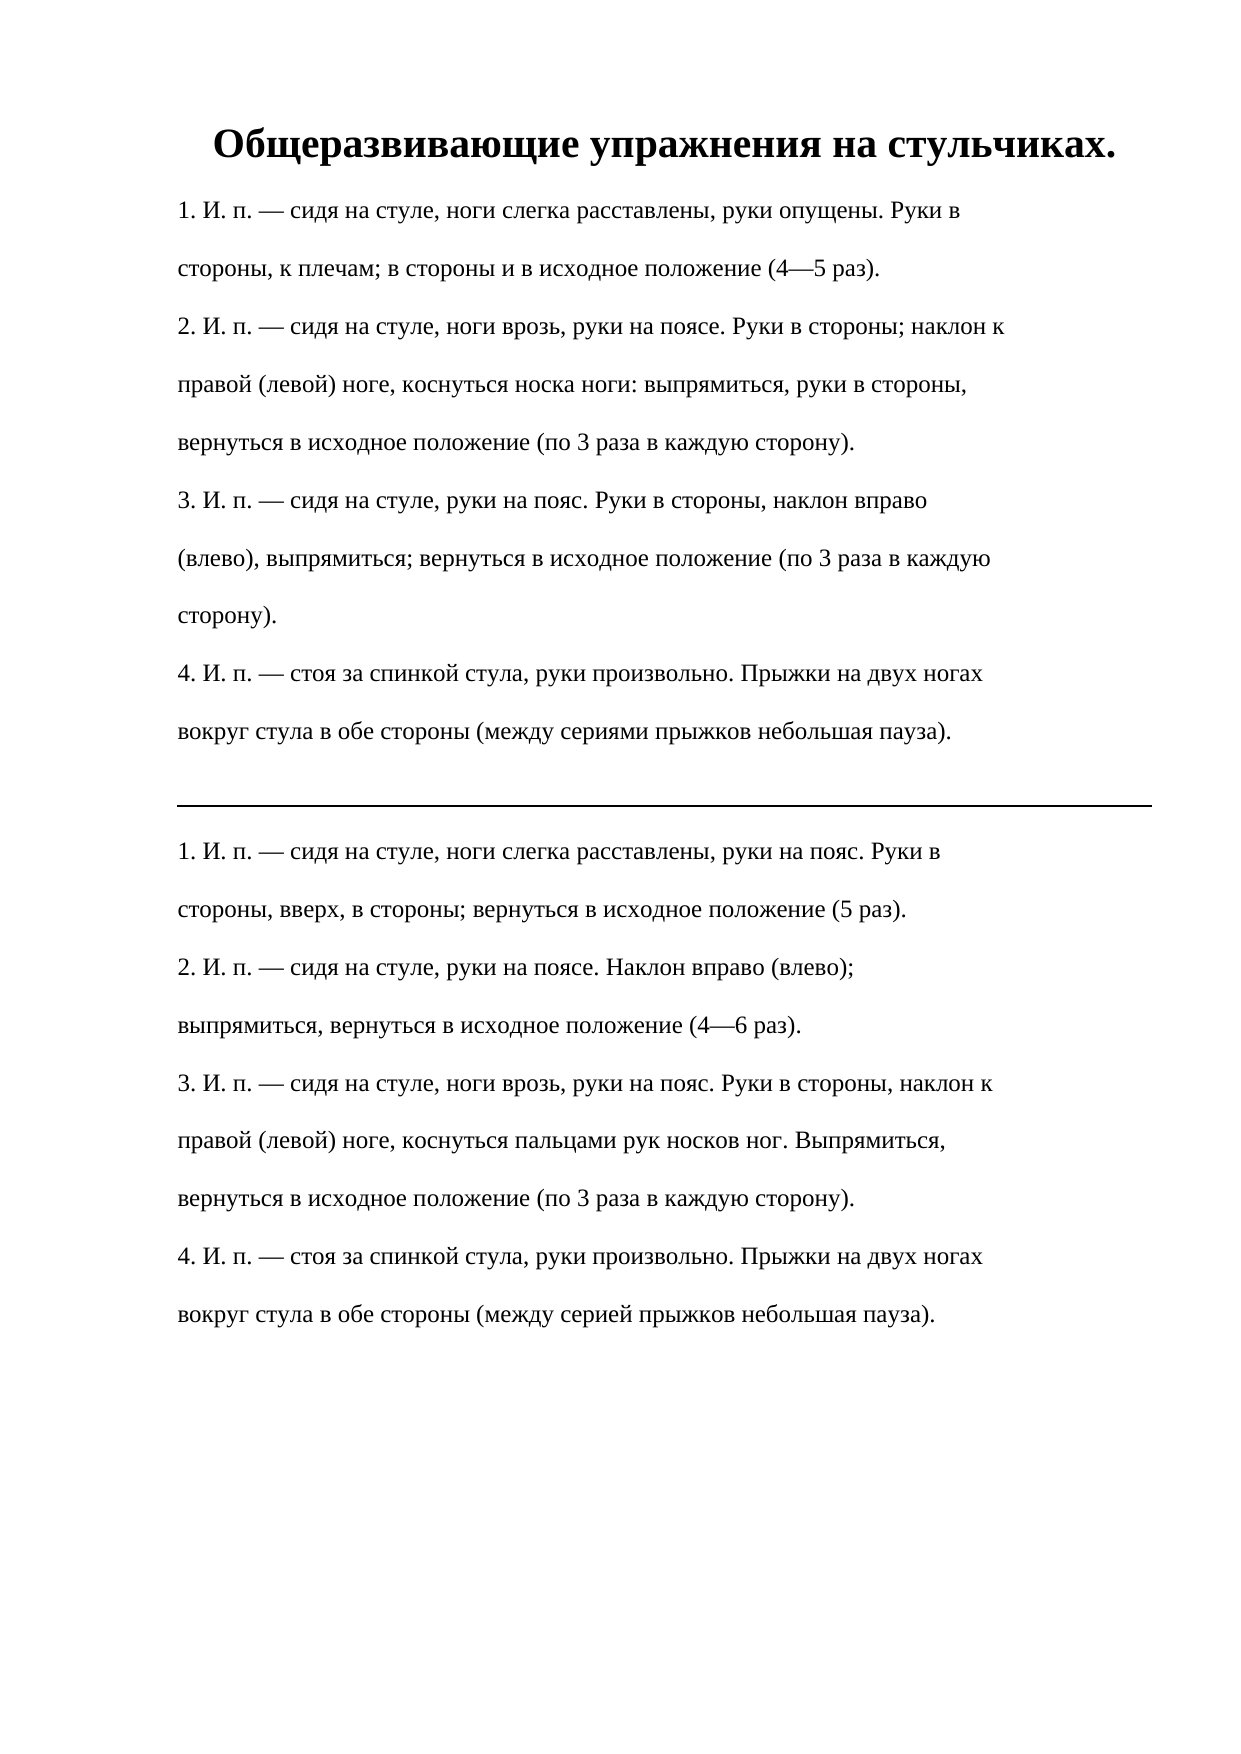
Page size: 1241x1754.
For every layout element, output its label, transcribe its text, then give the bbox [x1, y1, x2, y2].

text Общеразвивающие упражнения на стульчиках. [177, 118, 1152, 166]
text вокруг стула в обе стороны (между сериями прыжков небольшая пауза). [177, 716, 1152, 745]
text вокруг стула в обе стороны (между серией прыжков небольшая пауза). [177, 1299, 1152, 1328]
text 1. И. п. — сидя на стуле, ноги слегка расставлены, руки опущены. Руки в [177, 195, 1152, 224]
text 4. И. п. — стоя за спинкой стула, руки произвольно. Прыжки на двух ногах [177, 658, 1152, 687]
text 1. И. п. — сидя на стуле, ноги слегка расставлены, руки на пояс. Руки в [177, 836, 1152, 865]
text 2. И. п. — сидя на стуле, ноги врозь, руки на поясе. Руки в стороны; наклон к [177, 311, 1152, 340]
text 3. И. п. — сидя на стуле, руки на пояс. Руки в стороны, наклон вправо [177, 485, 1152, 513]
text 3. И. п. — сидя на стуле, ноги врозь, руки на пояс. Руки в стороны, наклон к [177, 1068, 1152, 1096]
text вернуться в исходное положение (по 3 раза в каждую сторону). [177, 1183, 1152, 1212]
text правой (левой) ноге, коснуться пальцами рук носков ног. Выпрямиться, [177, 1126, 1152, 1154]
text 2. И. п. — сидя на стуле, руки на поясе. Наклон вправо (влево); [177, 952, 1152, 981]
text 4. И. п. — стоя за спинкой стула, руки произвольно. Прыжки на двух ногах [177, 1241, 1152, 1270]
text сторону). [177, 601, 1152, 629]
text правой (левой) ноге, коснуться носка ноги: выпрямиться, руки в стороны, [177, 369, 1152, 398]
text выпрямиться, вернуться в исходное положение (4—6 раз). [177, 1010, 1152, 1038]
text (влево), выпрямиться; вернуться в исходное положение (по 3 раза в каждую [177, 543, 1152, 571]
text стороны, к плечам; в стороны и в исходное положение (4—5 раз). [177, 253, 1152, 282]
text стороны, вверх, в стороны; вернуться в исходное положение (5 раз). [177, 894, 1152, 923]
text вернуться в исходное положение (по 3 раза в каждую сторону). [177, 427, 1152, 456]
